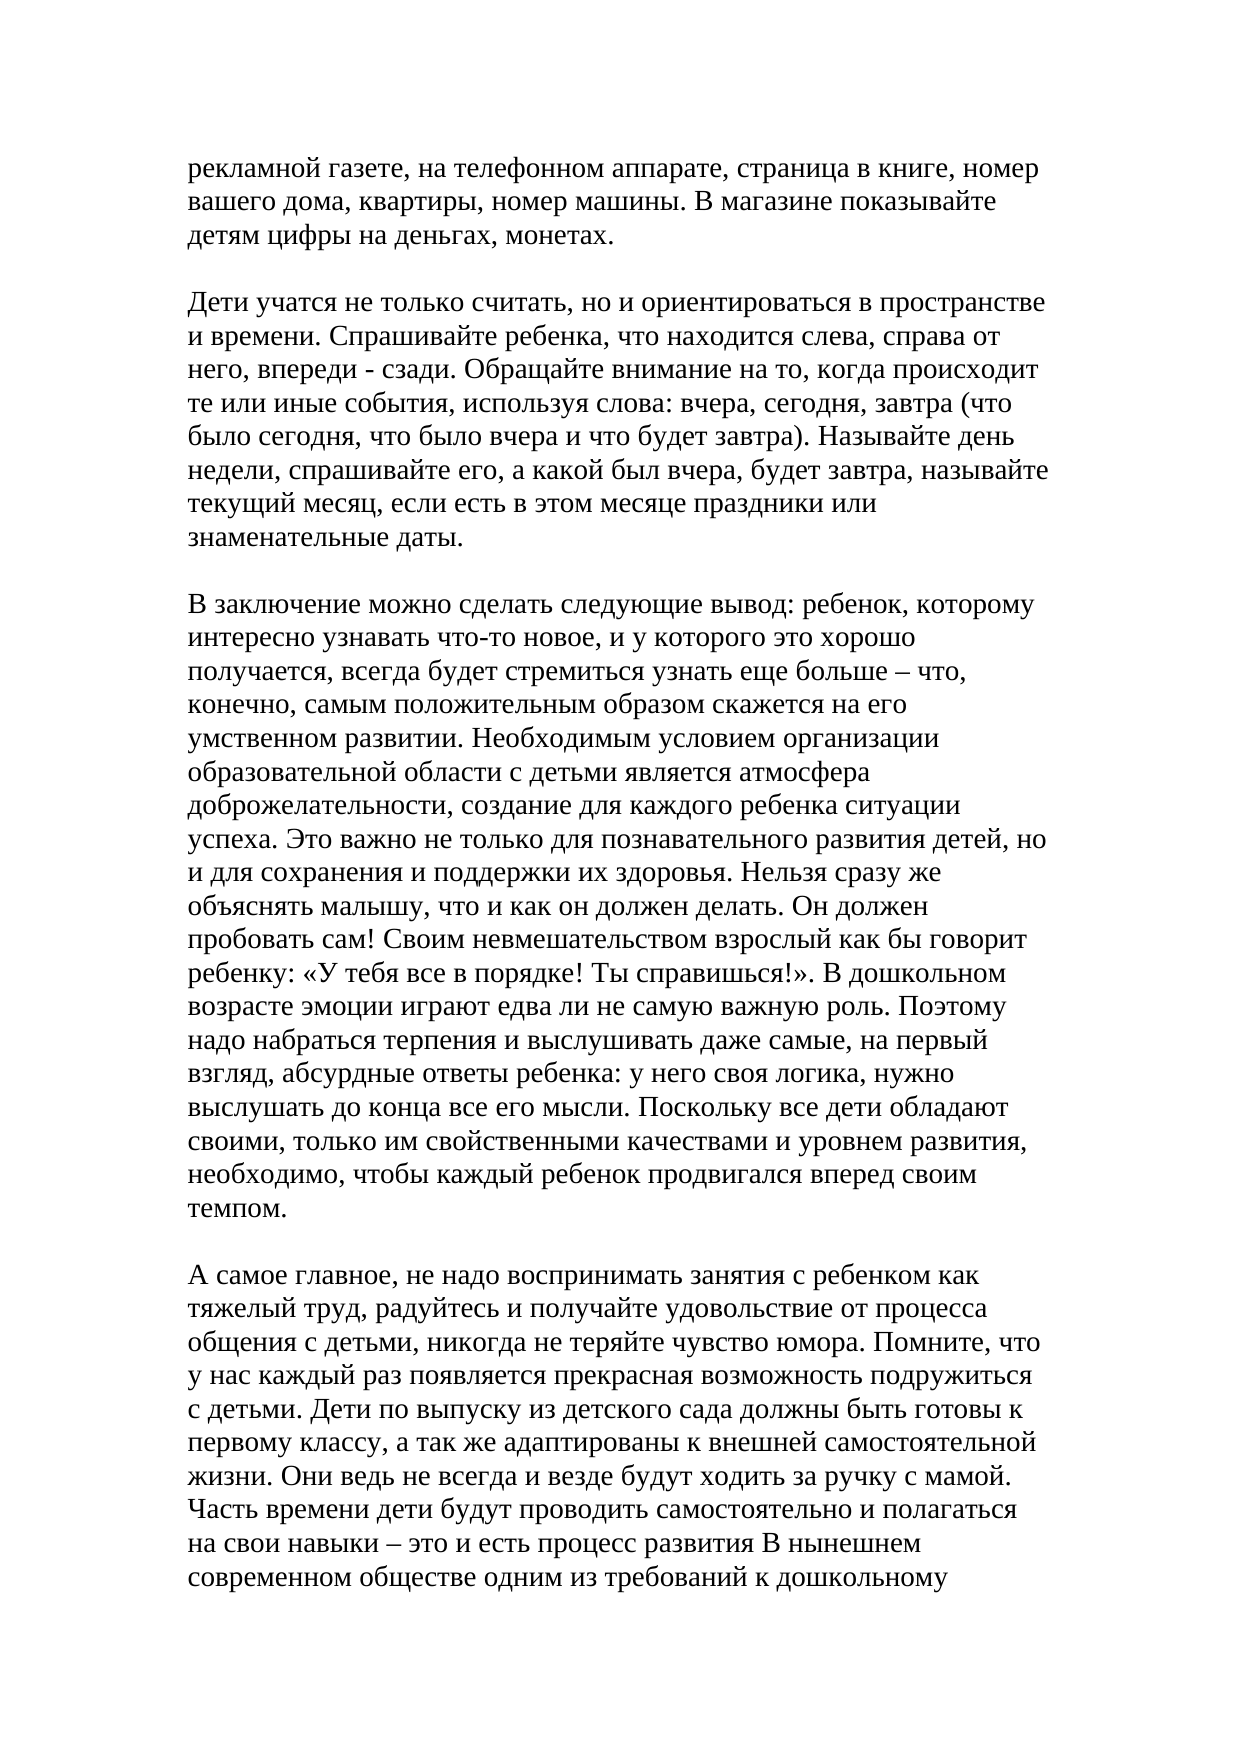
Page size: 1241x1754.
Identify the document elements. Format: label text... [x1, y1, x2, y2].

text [187, 150, 1053, 251]
text Дети учатся не только считать, но и ориентироваться в пространстве и времени. Спрашивайте ребенка, что находится слева, справа от него, впереди - сзади. Обращайте внимание на то, когда происходит те или иные события, используя слова: вчера, сегодня, завтра (что было сегодня, что было вчера и что будет завтра). Называйте день недели, спрашивайте его, а какой был вчера, будет завтра, называйте текущий месяц, если есть в этом месяце праздники или знаменательные даты. [187, 284, 1053, 552]
text В заключение можно сделать следующие вывод: ребенок, которому интересно узнавать что-то новое, и у которого это хорошо получается, всегда будет стремиться узнать еще больше – что, конечно, самым положительным образом скажется на его умственном развитии. Необходимым условием организации образовательной области с детьми является атмосфера доброжелательности, создание для каждого ребенка ситуации успеха. Это важно не только для познавательного развития детей, но и для сохранения и поддержки их здоровья. Нельзя сразу же объяснять малышу, что и как он должен делать. Он должен пробовать сам! Своим невмешательством взрослый как бы говорит ребенку: «У тебя все в порядке! Ты справишься!». В дошкольном возрасте эмоции играют едва ли не самую важную роль. Поэтому надо набраться терпения и выслушивать даже самые, на первый взгляд, абсурдные ответы ребенка: у него своя логика, нужно выслушать до конца все его мысли. Поскольку все дети обладают своими, только им свойственными качествами и уровнем развития, необходимо, чтобы каждый ребенок продвигался вперед своим темпом. [187, 586, 1053, 1223]
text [187, 1257, 1053, 1592]
